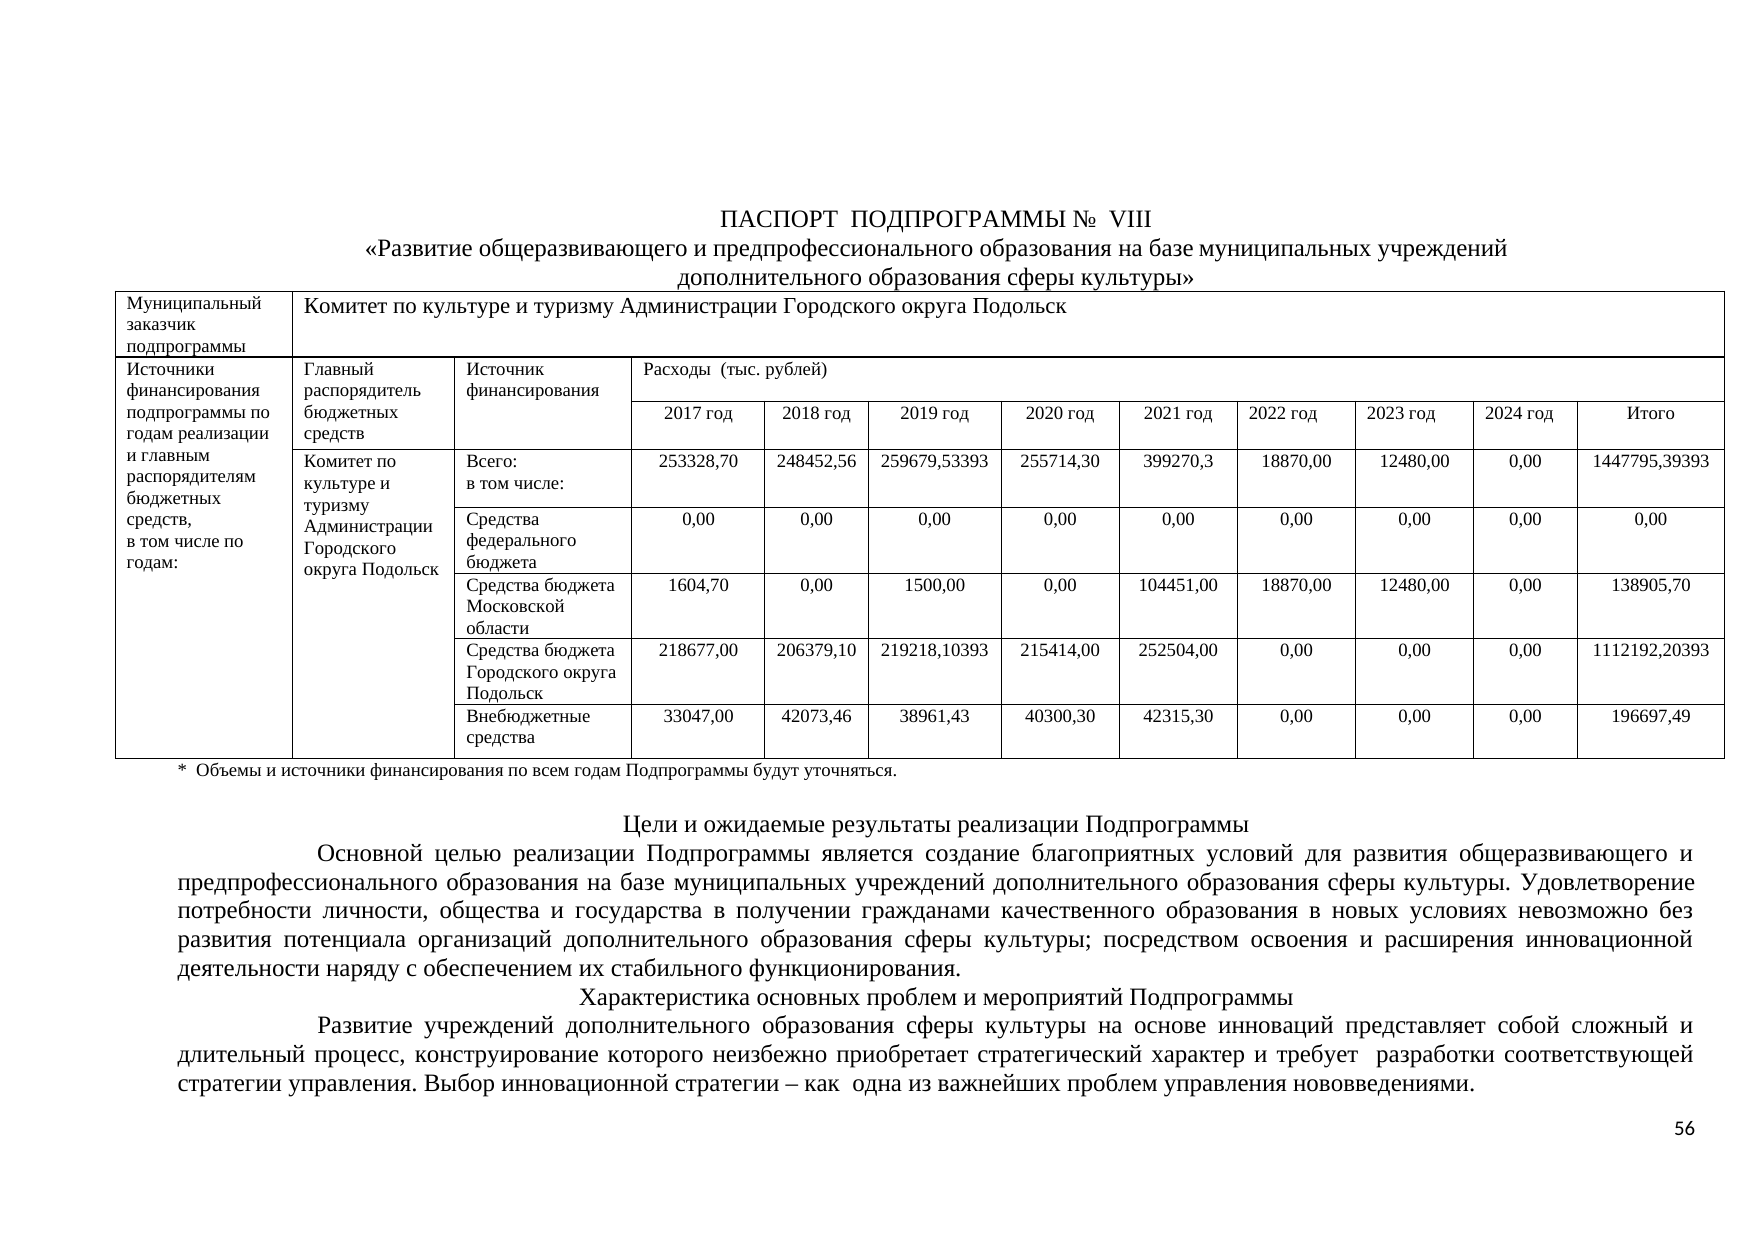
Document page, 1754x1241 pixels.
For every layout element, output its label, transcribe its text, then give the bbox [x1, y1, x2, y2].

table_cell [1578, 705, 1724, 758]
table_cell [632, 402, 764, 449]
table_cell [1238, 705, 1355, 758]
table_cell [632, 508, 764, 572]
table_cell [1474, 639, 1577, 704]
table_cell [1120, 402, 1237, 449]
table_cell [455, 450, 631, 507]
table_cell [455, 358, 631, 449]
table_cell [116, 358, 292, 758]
text Характеристика основных проблем и мероприятий Подпрограммы [177, 982, 1695, 1011]
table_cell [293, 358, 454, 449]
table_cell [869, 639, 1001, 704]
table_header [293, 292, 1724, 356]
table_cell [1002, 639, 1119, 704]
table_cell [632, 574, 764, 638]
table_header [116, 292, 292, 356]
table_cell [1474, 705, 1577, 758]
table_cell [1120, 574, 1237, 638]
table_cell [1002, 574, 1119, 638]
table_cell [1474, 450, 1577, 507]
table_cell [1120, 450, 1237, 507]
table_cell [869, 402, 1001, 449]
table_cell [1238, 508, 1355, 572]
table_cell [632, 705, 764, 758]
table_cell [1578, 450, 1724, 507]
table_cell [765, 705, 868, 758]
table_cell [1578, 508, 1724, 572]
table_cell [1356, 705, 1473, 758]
text Цели и ожидаемые результаты реализации Подпрограммы [177, 809, 1695, 838]
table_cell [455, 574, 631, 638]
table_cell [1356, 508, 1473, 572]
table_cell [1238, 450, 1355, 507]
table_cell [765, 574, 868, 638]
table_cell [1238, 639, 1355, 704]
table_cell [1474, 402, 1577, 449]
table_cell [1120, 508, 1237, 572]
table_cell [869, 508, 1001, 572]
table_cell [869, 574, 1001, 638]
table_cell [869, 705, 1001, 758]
text Развитие учреждений дополнительного образования сферы культуры на основе инноваций представляет собой сложный и длительный процесс, конструирование которого неизбежно приобретает стратегический характер и требует разработки соответствующей стратегии управления. Выбор инновационной стратегии – как одна из важнейших проблем управления нововведениями. [177, 1011, 1695, 1097]
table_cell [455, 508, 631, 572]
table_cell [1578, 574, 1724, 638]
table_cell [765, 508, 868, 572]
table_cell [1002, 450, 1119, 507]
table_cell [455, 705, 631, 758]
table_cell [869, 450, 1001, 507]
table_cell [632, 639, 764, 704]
text ПАСПОРТ ПОДПРОГРАММЫ № VIII [177, 204, 1695, 233]
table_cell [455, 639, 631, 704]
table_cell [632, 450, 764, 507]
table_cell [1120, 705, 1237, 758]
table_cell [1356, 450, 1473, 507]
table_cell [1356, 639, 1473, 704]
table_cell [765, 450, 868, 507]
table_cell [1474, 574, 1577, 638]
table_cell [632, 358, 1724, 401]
text Основной целью реализации Подпрограммы является создание благоприятных условий для развития общеразвивающего и предпрофессионального образования на базе муниципальных учреждений дополнительного образования сферы культуры. Удовлетворение потребности личности, общества и государства в получении гражданами качественного образования в новых условиях невозможно без развития потенциала организаций дополнительного образования сферы культуры; посредством освоения и расширения инновационной деятельности наряду с обеспечением их стабильного функционирования. [177, 838, 1695, 982]
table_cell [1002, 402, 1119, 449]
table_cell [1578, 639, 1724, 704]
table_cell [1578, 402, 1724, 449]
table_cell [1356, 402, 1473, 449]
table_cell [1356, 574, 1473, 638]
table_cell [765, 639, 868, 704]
text * Объемы и источники финансирования по всем годам Подпрограммы будут уточняться. [177, 759, 1695, 781]
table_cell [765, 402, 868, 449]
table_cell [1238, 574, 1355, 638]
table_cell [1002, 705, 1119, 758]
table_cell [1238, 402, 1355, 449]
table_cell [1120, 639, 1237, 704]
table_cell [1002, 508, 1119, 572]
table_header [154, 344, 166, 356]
text дополнительного образования сферы культуры» [177, 262, 1695, 291]
text «Развитие общеразвивающего и предпрофессионального образования на базе муниципальных учреждений [177, 233, 1695, 262]
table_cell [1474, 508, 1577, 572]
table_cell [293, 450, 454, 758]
